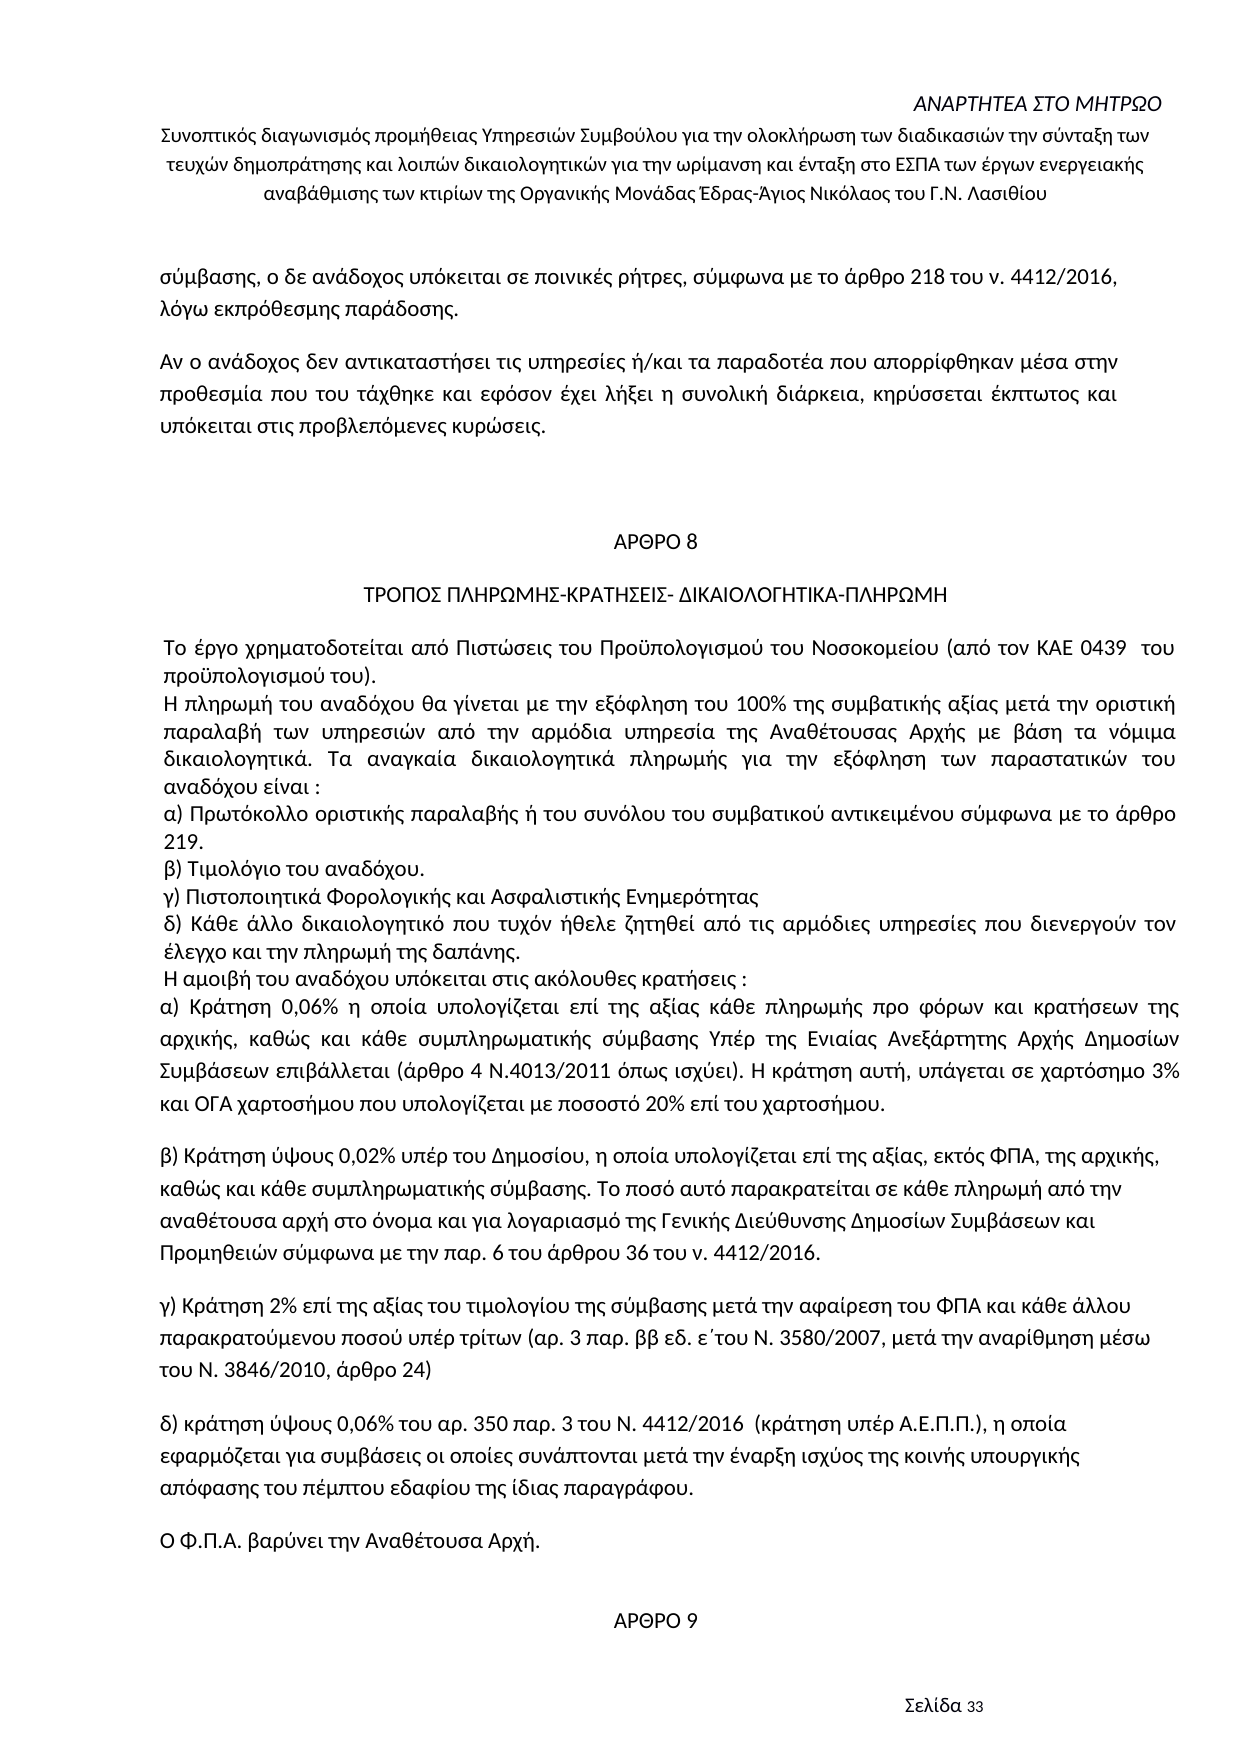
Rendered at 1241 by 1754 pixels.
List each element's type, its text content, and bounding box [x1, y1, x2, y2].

text Ο Φ.Π.Α. βαρύνει την Αναθέτουσα Αρχή. [130, 1526, 1181, 1553]
text δ) κράτηση ύψους 0,06% του αρ. 350 παρ. 3 του Ν. 4412/2016 (κράτηση υπέρ Α.Ε.Π.Π.), η οποία εφαρμόζεται για συμβάσεις οι οποίες συνάπτονται μετά την έναρξη ισχύος της κοινής υπουργικής απόφασης του πέμπτου εδαφίου της ίδιας παραγράφου. [159, 1409, 1181, 1501]
text Η αμοιβή του αναδόχου υπόκειται στις ακόλουθες κρατήσεις : [163, 964, 1181, 992]
text β) Κράτηση ύψους 0,02% υπέρ του Δημοσίου, η οποία υπολογίζεται επί της αξίας, εκτός ΦΠΑ, της αρχικής, καθώς και κάθε συμπληρωματικής σύμβασης. Το ποσό αυτό παρακρατείται σε κάθε πληρωμή από την αναθέτουσα αρχή στο όνομα και για λογαριασμό της Γενικής Διεύθυνσης Δημοσίων Συμβάσεων και Προμηθειών σύμφωνα με την παρ. 6 του άρθρου 36 του ν. 4412/2016. [159, 1142, 1181, 1266]
text ΤΡΟΠΟΣ ΠΛΗΡΩΜΗΣ-ΚΡΑΤΗΣΕΙΣ- ΔΙΚΑΙΟΛΟΓΗΤΙΚΑ-ΠΛΗΡΩΜΗ [130, 581, 1181, 608]
text Η πληρωμή του αναδόχου θα γίνεται με την εξόφληση του 100% της συμβατικής αξίας μετά την οριστική παραλαβή των υπηρεσιών από την αρμόδια υπηρεσία της Αναθέτουσας Αρχής με βάση τα νόμιμα δικαιολογητικά. Τα αναγκαία δικαιολογητικά πληρωμής για την εξόφληση των παραστατικών του αναδόχου είναι : [163, 689, 1177, 799]
text Αν ο ανάδοχος δεν αντικαταστήσει τις υπηρεσίες ή/και τα παραδοτέα που απορρίφθηκαν μέσα στην προθεσμία που του τάχθηκε και εφόσον έχει λήξει η συνολική διάρκεια, κηρύσσεται έκπτωτος και υπόκειται στις προβλεπόμενες κυρώσεις. [159, 347, 1119, 440]
text δ) Κάθε άλλο δικαιολογητικό που τυχόν ήθελε ζητηθεί από τις αρμόδιες υπηρεσίες που διενεργούν τον έλεγχο και την πληρωμή της δαπάνης. [163, 909, 1177, 964]
text γ) Κράτηση 2% επί της αξίας του τιμολογίου της σύμβασης μετά την αφαίρεση του ΦΠΑ και κάθε άλλου παρακρατούμενου ποσού υπέρ τρίτων (αρ. 3 παρ. ββ εδ. ε΄του Ν. 3580/2007, μετά την αναρίθμηση μέσω του Ν. 3846/2010, άρθρο 24) [159, 1291, 1181, 1384]
text β) Τιμολόγιο του αναδόχου. [163, 854, 1177, 882]
text Το έργο χρηματοδοτείται από Πιστώσεις του Προϋπολογισμού του Νοσοκομείου (από τον ΚΑΕ 0439 του προϋπολογισμού του). [163, 633, 1177, 689]
text α) Πρωτόκολλο οριστικής παραλαβής ή του συνόλου του συμβατικού αντικειμένου σύμφωνα με το άρθρο 219. [163, 799, 1177, 854]
text γ) Πιστοποιητικά Φορολογικής και Ασφαλιστικής Ενημερότητας [163, 882, 1177, 909]
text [159, 262, 1119, 322]
text ΑΡΘΡΟ 9 [130, 1607, 1181, 1634]
text α) Κράτηση 0,06% η οποία υπολογίζεται επί της αξίας κάθε πληρωμής προ φόρων και κρατήσεων της αρχικής, καθώς και κάθε συμπληρωματικής σύμβασης Υπέρ της Ενιαίας Ανεξάρτητης Αρχής Δημοσίων Συμβάσεων επιβάλλεται (άρθρο 4 Ν.4013/2011 όπως ισχύει). Η κράτηση αυτή, υπάγεται σε χαρτόσημο 3% και ΟΓΑ χαρτοσήμου που υπολογίζεται με ποσοστό 20% επί του χαρτοσήμου. [159, 992, 1181, 1117]
text ΑΡΘΡΟ 8 [130, 527, 1181, 556]
